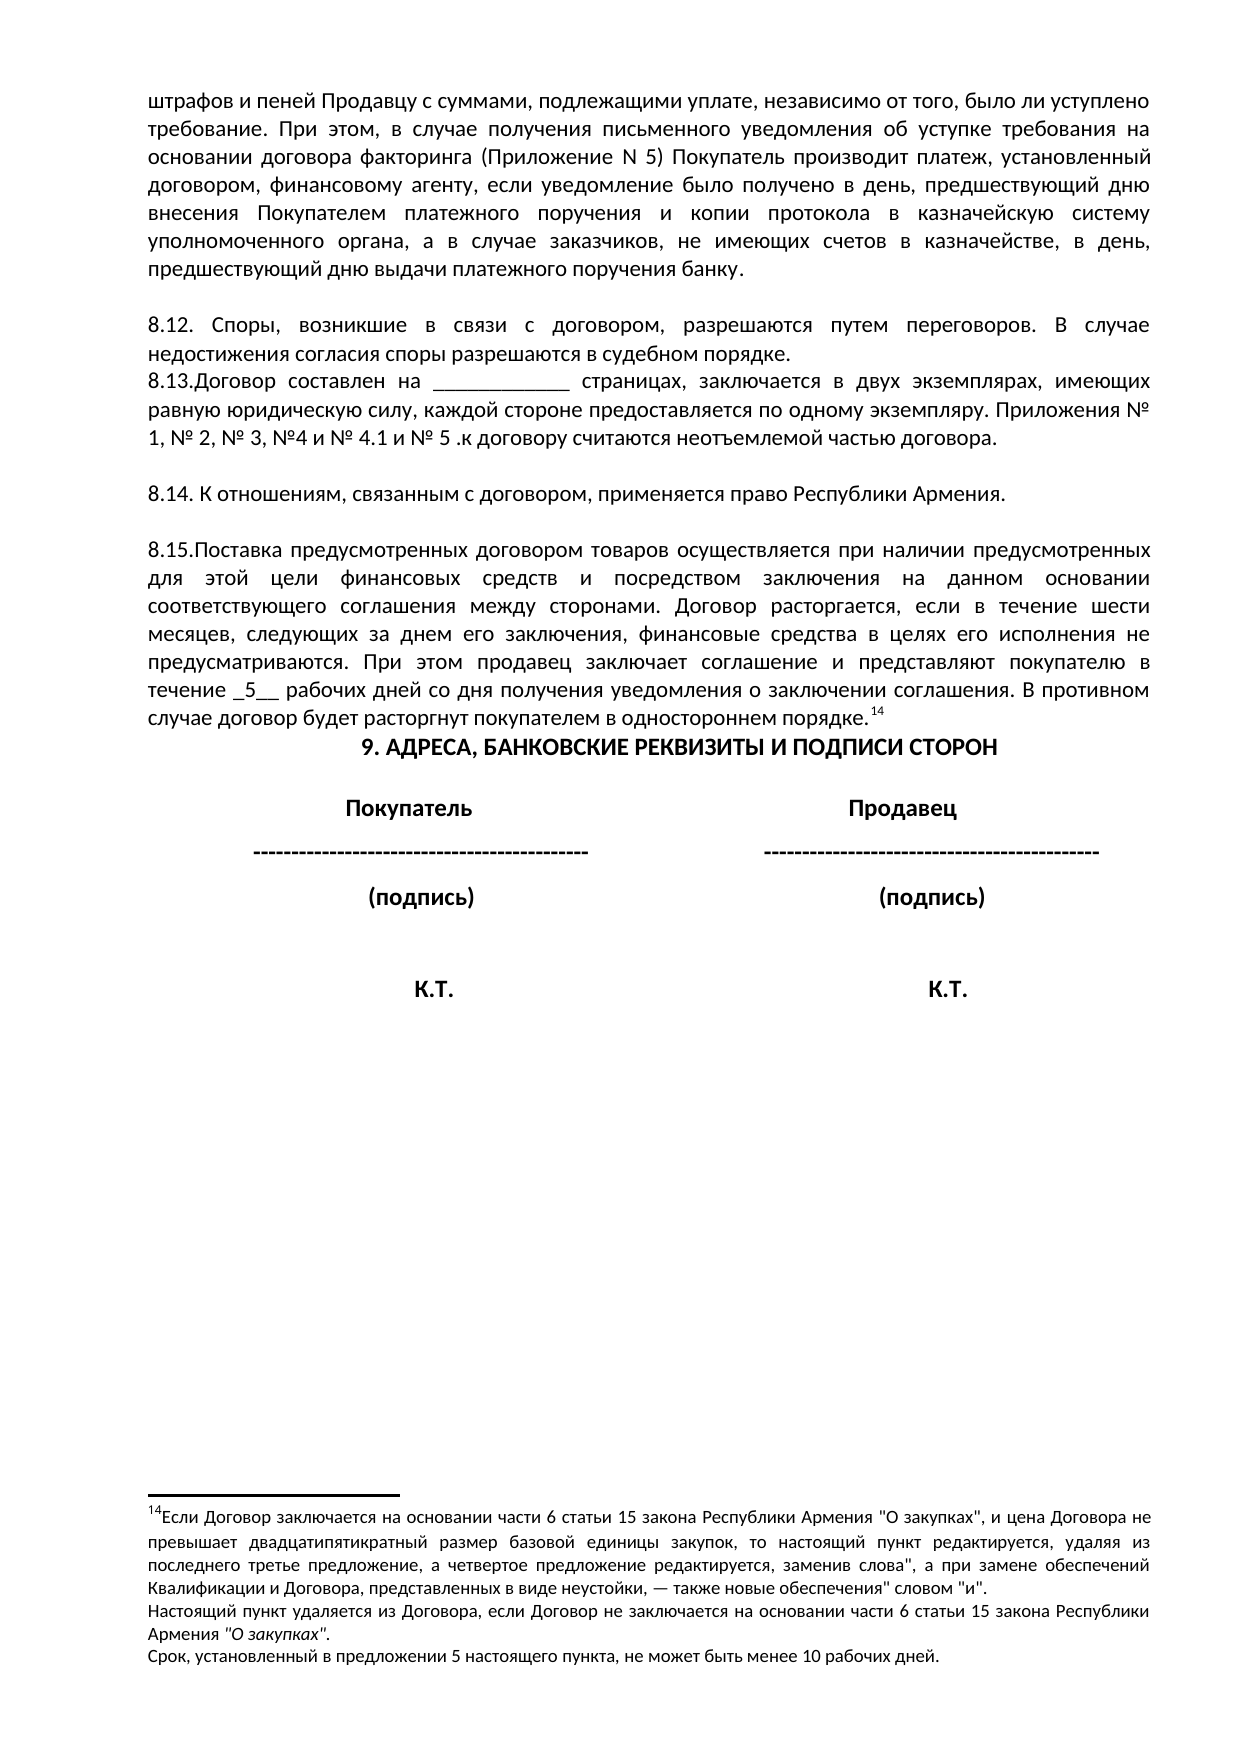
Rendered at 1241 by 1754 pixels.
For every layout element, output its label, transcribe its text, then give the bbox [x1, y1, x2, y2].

table_cell -------------------------------------------- (подпись) [647, 836, 1158, 943]
table_header Покупатель [136, 792, 647, 836]
text 8.12. Споры, возникшие в связи с договором, разрешаются путем переговоров. В случае недостижения согласия споры разрешаются в судебном порядке. [148, 311, 1152, 367]
table_header К.Т. [662, 974, 1176, 1019]
text 8.13.Договор составлен на ____________ страницах, заключается в двух экземплярах, имеющих равную юридическую силу, каждой стороне предоставляется по одному экземпляру. Приложения № 1, № 2, № 3, №4 и № 4.1 и № 5 .к договору считаются неотъемлемой частью договора. [148, 367, 1152, 451]
table_header Продавец [647, 792, 1158, 836]
text 9. АДРЕСА, БАНКОВСКИЕ РЕКВИЗИТЫ И ПОДПИСИ СТОРОН [148, 731, 1152, 761]
text 8.14. К отношениям, связанным с договором, применяется право Республики Армения. [148, 479, 1152, 507]
table_cell -------------------------------------------- (подпись) [136, 836, 647, 943]
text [148, 86, 1152, 283]
text 8.15.Поставка предусмотренных договором товаров осуществляется при наличии предусмотренных для этой цели финансовых средств и посредством заключения на данном основании соответствующего соглашения между сторонами. Договор расторгается, если в течение шести месяцев, следующих за днем его заключения, финансовые средства в целях его исполнения не предусматриваются. При этом продавец заключает соглашение и представляют покупателю в течение _5__ рабочих дней со дня получения уведомления о заключении соглашения. В противном случае договор будет расторгнут покупателем в одностороннем порядке. [148, 535, 1152, 731]
table_header К.Т. [148, 974, 662, 1019]
